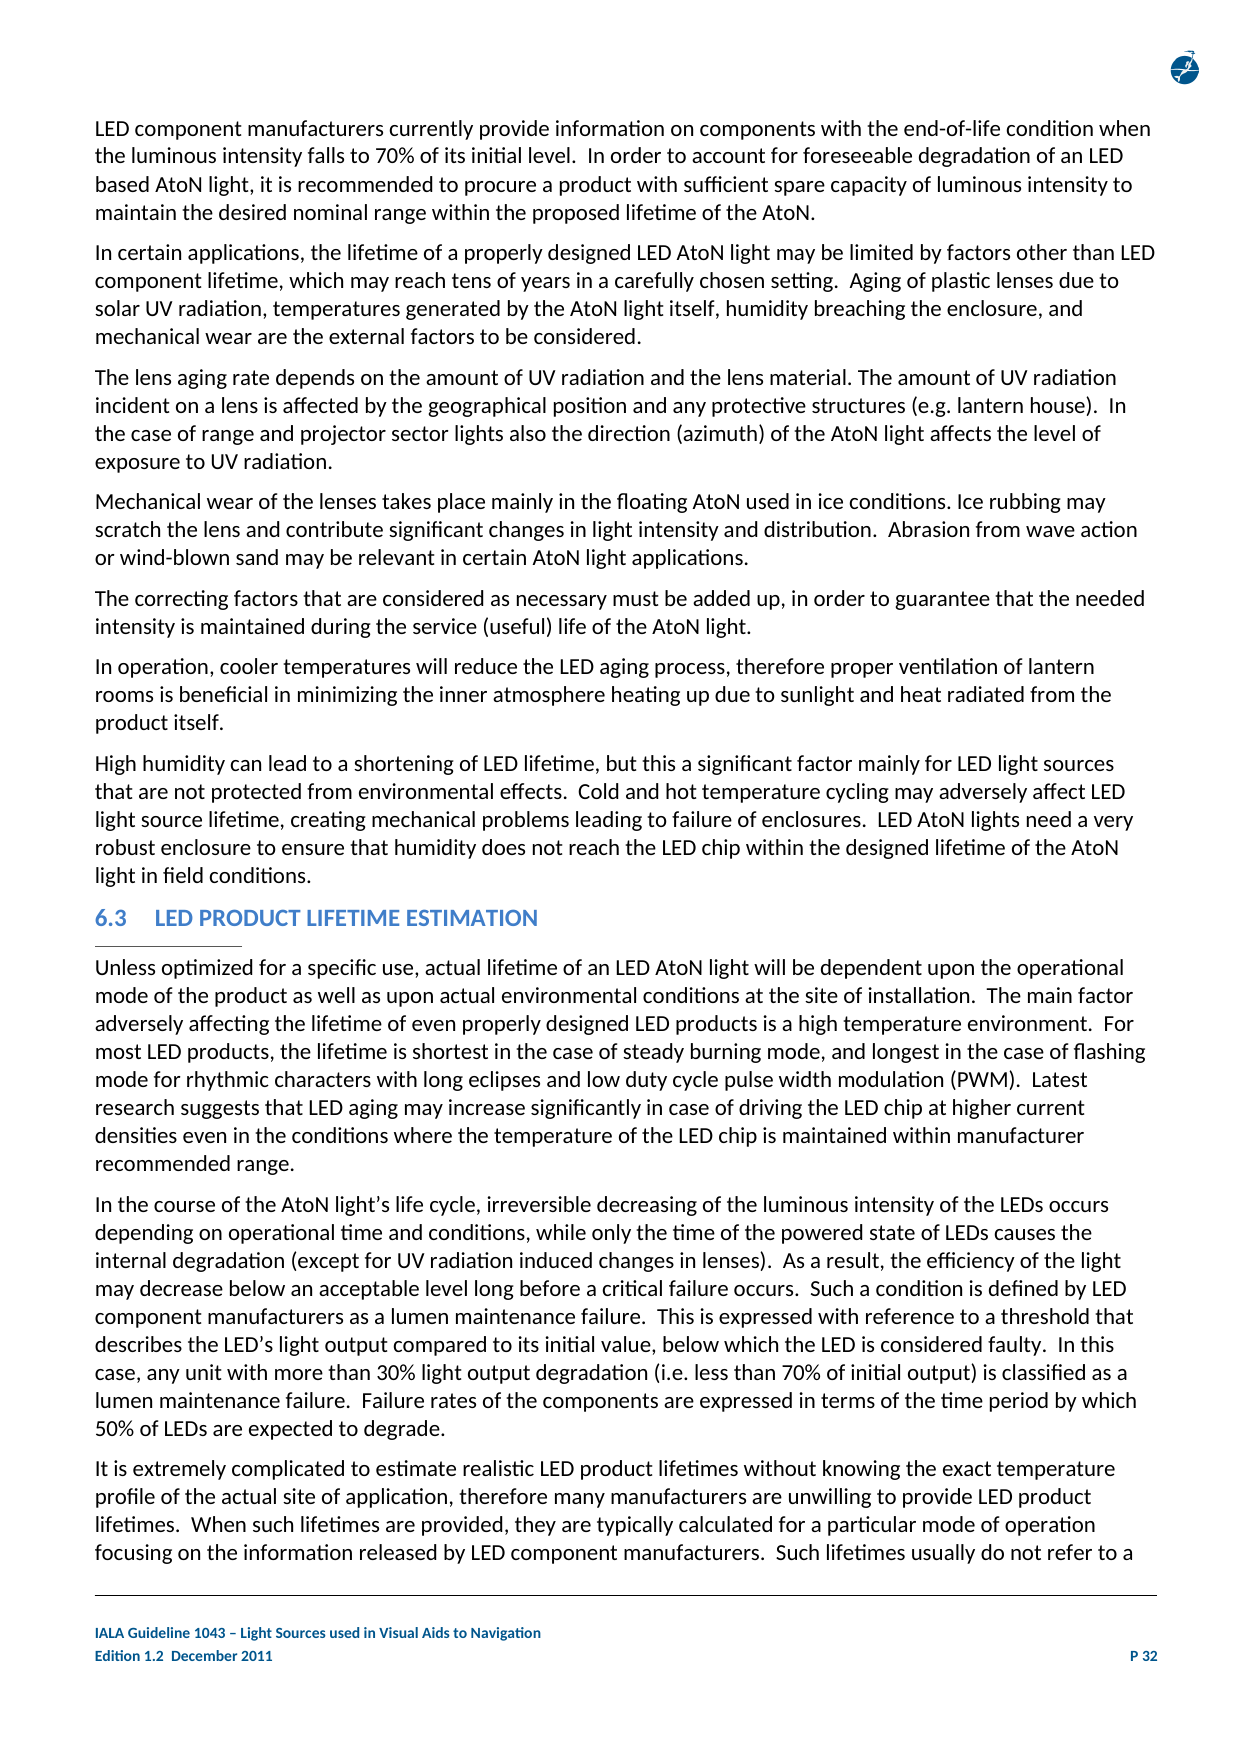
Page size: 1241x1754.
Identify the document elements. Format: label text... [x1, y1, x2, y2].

picture [1139, 0, 1241, 119]
text LED component manufacturers currently provide information on components with the end-of-life condition when the luminous intensity falls to 70% of its initial level. In order to account for foreseeable degradation of an LED based AtoN light, it is recommended to procure a product with sufficient spare capacity of luminous intensity to maintain the desired nominal range within the proposed lifetime of the AtoN. [94, 114, 1157, 226]
text Mechanical wear of the lenses takes place mainly in the floating AtoN used in ice conditions. Ice rubbing may scratch the lens and contribute significant changes in light intensity and distribution. Abrasion from wave action or wind-blown sand may be relevant in certain AtoN light applications. [94, 487, 1157, 571]
subtitle LED Product Lifetime Estimation [94, 902, 1157, 932]
text In the course of the AtoN light’s life cycle, irreversible decreasing of the luminous intensity of the LEDs occurs depending on operational time and conditions, while only the time of the powered state of LEDs causes the internal degradation (except for UV radiation induced changes in lenses). As a result, the efficiency of the light may decrease below an acceptable level long before a critical failure occurs. Such a condition is defined by LED component manufacturers as a lumen maintenance failure. This is expressed with reference to a threshold that describes the LED’s light output compared to its initial value, below which the LED is considered faulty. In this case, any unit with more than 30% light output degradation (i.e. less than 70% of initial output) is classified as a lumen maintenance failure. Failure rates of the components are expressed in terms of the time period by which 50% of LEDs are expected to degrade. [94, 1190, 1157, 1442]
text In certain applications, the lifetime of a properly designed LED AtoN light may be limited by factors other than LED component lifetime, which may reach tens of years in a carefully chosen setting. Aging of plastic lenses due to solar UV radiation, temperatures generated by the AtoN light itself, humidity breaching the enclosure, and mechanical wear are the external factors to be considered. [94, 238, 1157, 350]
text In operation, cooler temperatures will reduce the LED aging process, therefore proper ventilation of lantern rooms is beneficial in minimizing the inner atmosphere heating up due to sunlight and heat radiated from the product itself. [94, 652, 1157, 737]
text Unless optimized for a specific use, actual lifetime of an LED AtoN light will be dependent upon the operational mode of the product as well as upon actual environmental conditions at the site of installation. The main factor adversely affecting the lifetime of even properly designed LED products is a high temperature environment. For most LED products, the lifetime is shortest in the case of steady burning mode, and longest in the case of flashing mode for rhythmic characters with long eclipses and low duty cycle pulse width modulation (PWM). Latest research suggests that LED aging may increase significantly in case of driving the LED chip at higher current densities even in the conditions where the temperature of the LED chip is maintained within manufacturer recommended range. [94, 953, 1157, 1177]
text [94, 1454, 1157, 1566]
text The correcting factors that are considered as necessary must be added up, in order to guarantee that the needed intensity is maintained during the service (useful) life of the AtoN light. [94, 584, 1157, 640]
text The lens aging rate depends on the amount of UV radiation and the lens material. The amount of UV radiation incident on a lens is affected by the geographical position and any protective structures (e.g. lantern house). In the case of range and projector sector lights also the direction (azimuth) of the AtoN light affects the level of exposure to UV radiation. [94, 363, 1157, 475]
text High humidity can lead to a shortening of LED lifetime, but this a significant factor mainly for LED light sources that are not protected from environmental effects. Cold and hot temperature cycling may adversely affect LED light source lifetime, creating mechanical problems leading to failure of enclosures. LED AtoN lights need a very robust enclosure to ensure that humidity does not reach the LED chip within the designed lifetime of the AtoN light in field conditions. [94, 749, 1157, 889]
